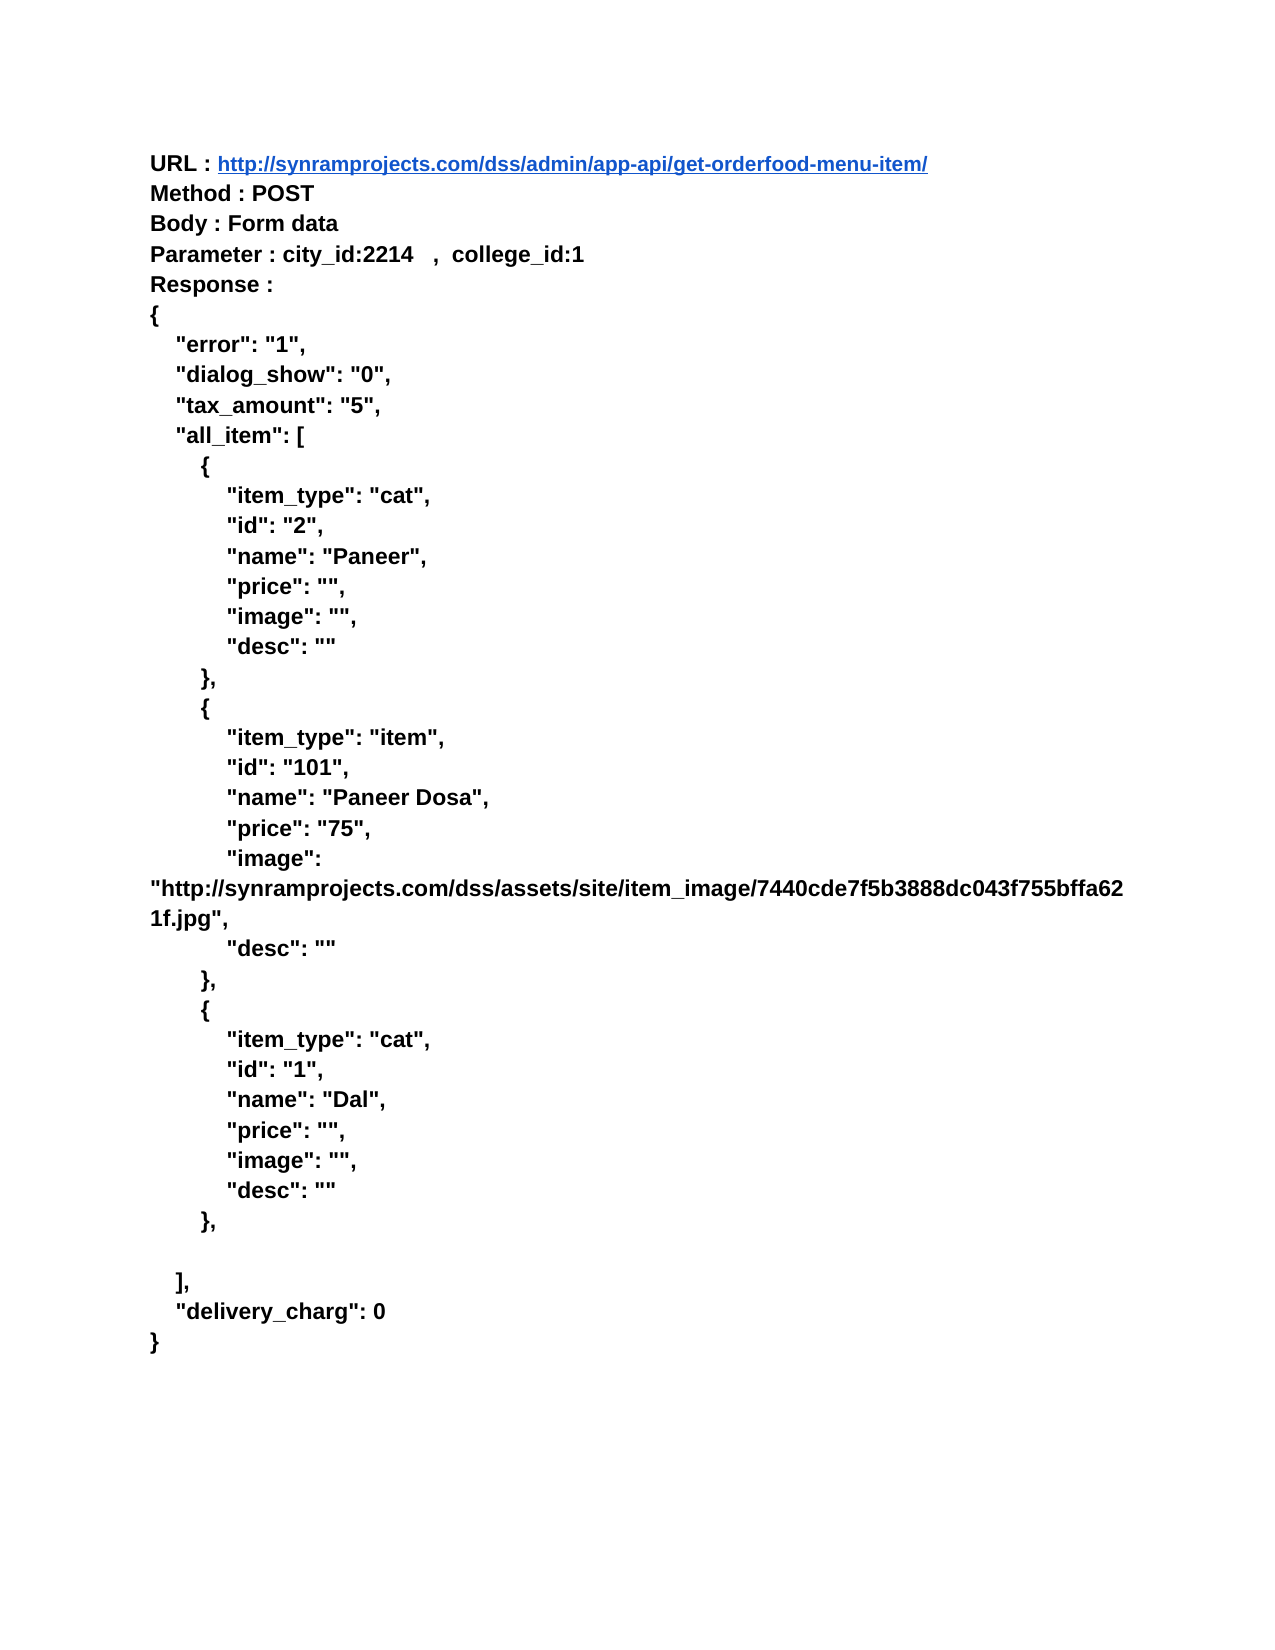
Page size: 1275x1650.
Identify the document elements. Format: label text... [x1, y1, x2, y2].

text "id": "2", [150, 512, 1125, 539]
text "id": "1", [150, 1056, 1125, 1083]
text }, [150, 663, 1125, 690]
text } [150, 1328, 1125, 1354]
text "desc": "" [150, 1177, 1125, 1203]
text "tax_amount": "5", [150, 392, 1125, 418]
text { [150, 452, 1125, 478]
text "name": "Dal", [150, 1086, 1125, 1113]
text }, [150, 1207, 1125, 1234]
text Parameter : city_id:2214 , college_id:1 [150, 241, 1125, 267]
text }, [150, 966, 1125, 992]
text "item_type": "cat", [150, 1026, 1125, 1052]
text Body : Form data [150, 210, 1125, 237]
text ], [150, 1268, 1125, 1294]
text { [150, 301, 1125, 327]
text URL : http://synramprojects.com/dss/admin/app-api/get-orderfood-menu-item/ [150, 150, 1125, 176]
text "item_type": "item", [150, 724, 1125, 750]
text { [150, 996, 1125, 1022]
text "id": "101", [150, 754, 1125, 781]
text "image": "", [150, 1147, 1125, 1173]
text "price": "75", [150, 814, 1125, 841]
text "all_item": [ [150, 422, 1125, 448]
text { [150, 694, 1125, 720]
text "name": "Paneer Dosa", [150, 784, 1125, 811]
text Response : [150, 271, 1125, 297]
text "desc": "" [150, 935, 1125, 962]
text "image": "", [150, 603, 1125, 629]
text "delivery_charg": 0 [150, 1298, 1125, 1324]
text Method : POST [150, 180, 1125, 207]
text "desc": "" [150, 633, 1125, 660]
text "dialog_show": "0", [150, 361, 1125, 388]
text "error": "1", [150, 331, 1125, 358]
text "item_type": "cat", [150, 482, 1125, 509]
text "price": "", [150, 1117, 1125, 1143]
text "price": "", [150, 573, 1125, 599]
text "name": "Paneer", [150, 543, 1125, 569]
text "image": "http://synramprojects.com/dss/assets/site/item_image/7440cde7f5b3888dc043f755bffa621f.jpg", [150, 845, 1125, 932]
